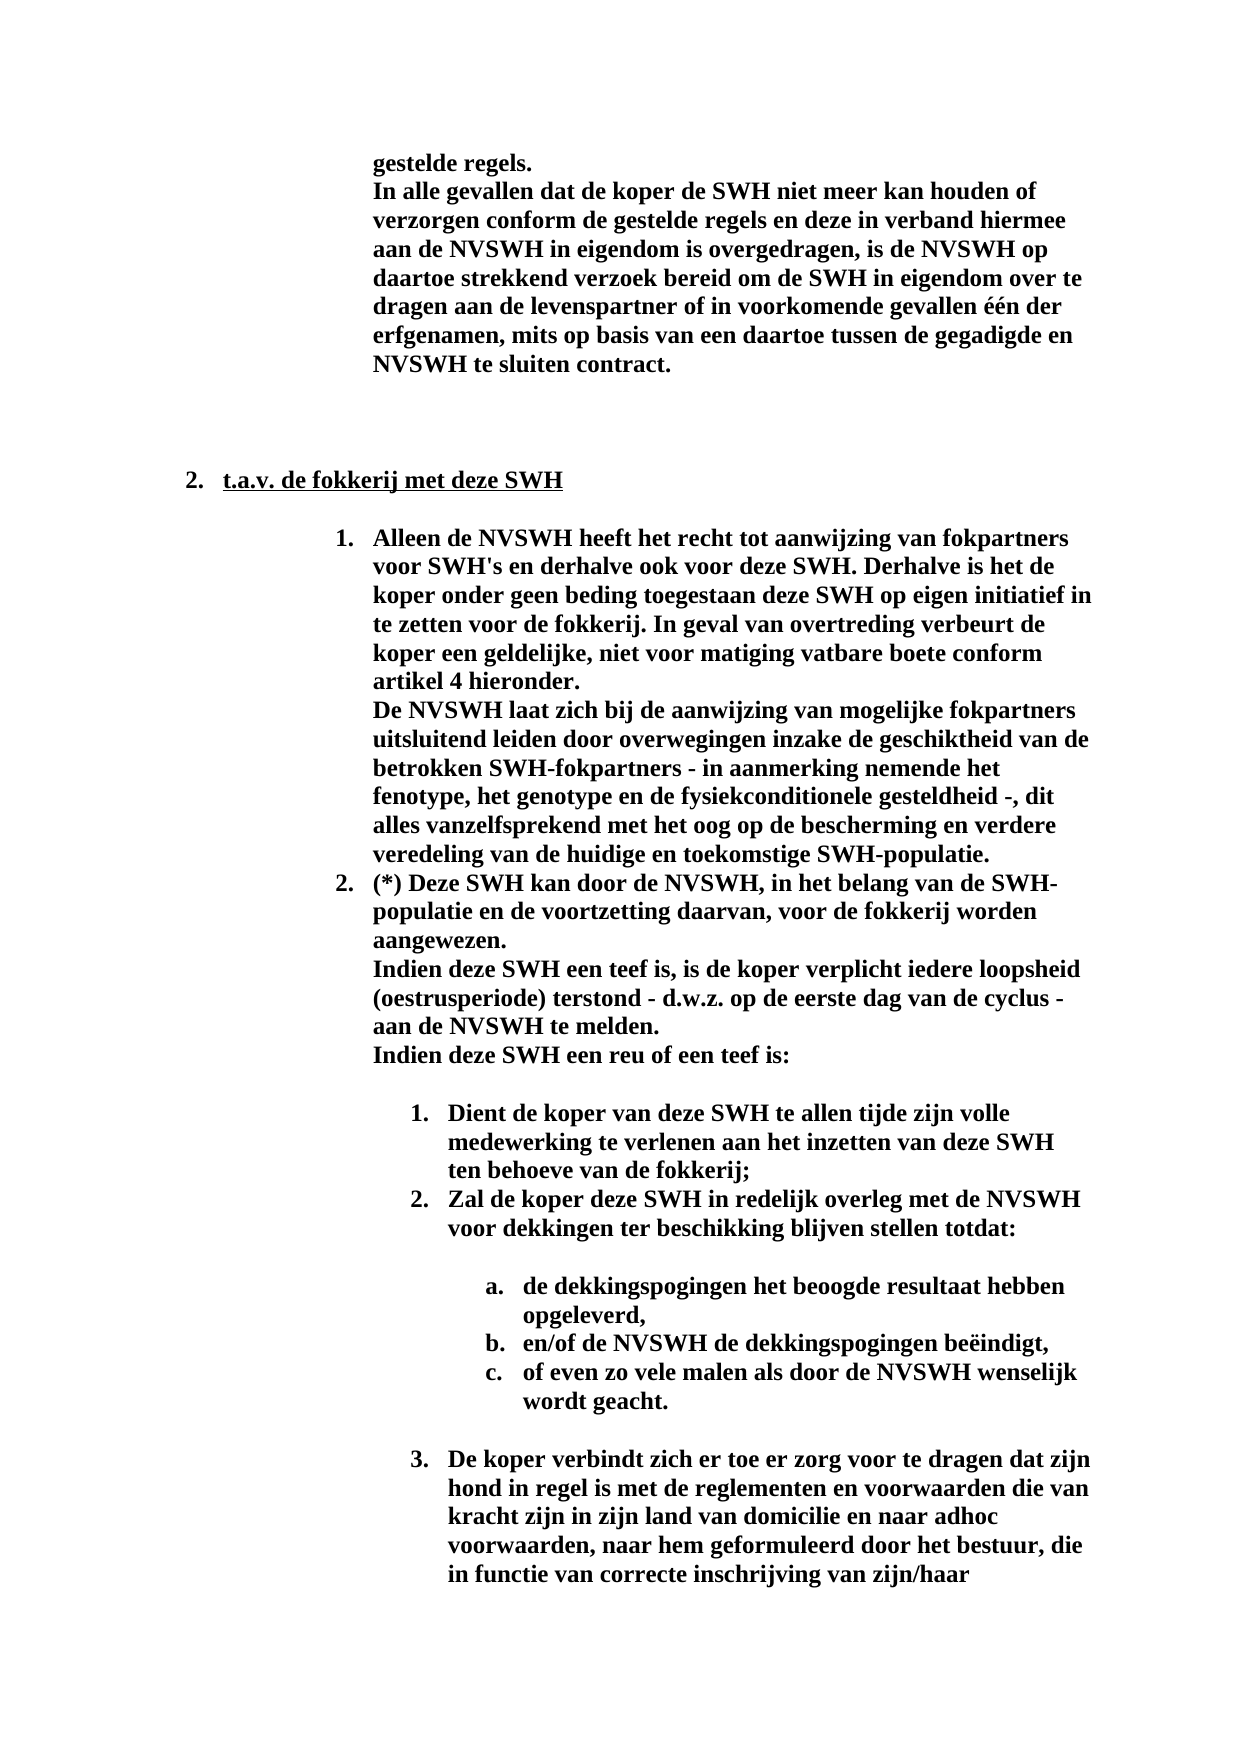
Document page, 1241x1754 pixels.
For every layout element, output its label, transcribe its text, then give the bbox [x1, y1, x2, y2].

list t.a.v. de fokkerij met deze SWH [185, 465, 1093, 493]
list (*) Deze SWH kan door de NVSWH, in het belang van de SWH-populatie en de voortzetting daarvan, voor de fokkerij worden aangewezen. Indien deze SWH een teef is, is de koper verplicht iedere loopsheid (oestrusperiode) terstond - d.w.z. op de eerste dag van de cyclus - aan de NVSWH te melden. Indien deze SWH een reu of een teef is: [335, 868, 1093, 1069]
list en/of de NVSWH de dekkingspogingen beëindigt, [485, 1328, 1093, 1357]
list Alleen de NVSWH heeft het recht tot aanwijzing van fokpartners voor SWH's en derhalve ook voor deze SWH. Derhalve is het de koper onder geen beding toegestaan deze SWH op eigen initiatief in te zetten voor de fokkerij. In geval van overtreding verbeurt de koper een geldelijke, niet voor matiging vatbare boete conform artikel 4 hieronder. De NVSWH laat zich bij de aanwijzing van mogelijke fokpartners uitsluitend leiden door overwegingen inzake de geschiktheid van de betrokken SWH-fokpartners - in aanmerking nemende het fenotype, het genotype en de fysiekconditionele gesteldheid -, dit alles vanzelfsprekend met het oog op de bescherming en verdere veredeling van de huidige en toekomstige SWH-populatie. [335, 523, 1093, 868]
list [410, 1444, 1093, 1588]
list de dekkingspogingen het beoogde resultaat hebben opgeleverd, [485, 1271, 1093, 1328]
list Zal de koper deze SWH in redelijk overleg met de NVSWH voor dekkingen ter beschikking blijven stellen totdat: [410, 1184, 1093, 1242]
list of even zo vele malen als door de NVSWH wenselijk wordt geacht. [485, 1357, 1093, 1415]
list Dient de koper van deze SWH te allen tijde zijn volle medewerking te verlenen aan het inzetten van deze SWH ten behoeve van de fokkerij; [410, 1098, 1093, 1184]
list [335, 148, 1093, 378]
